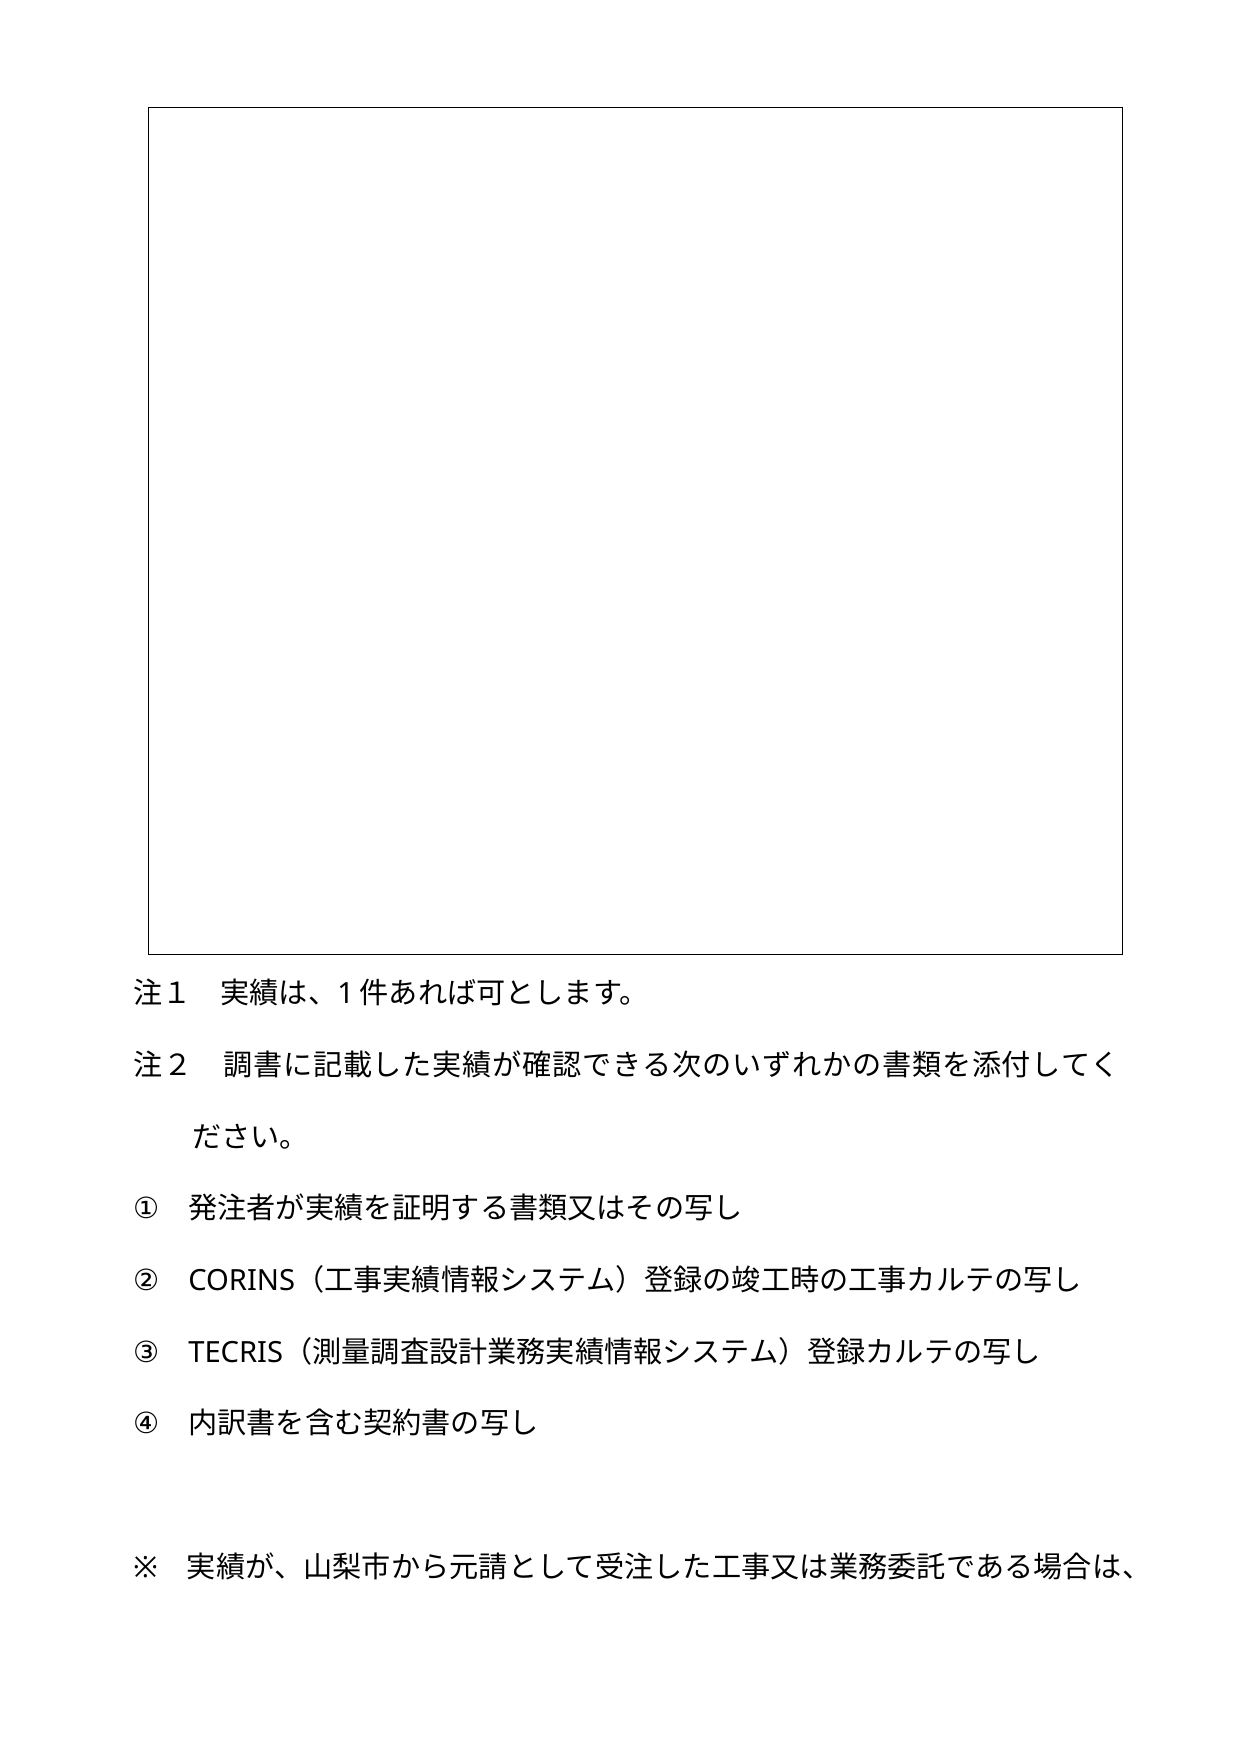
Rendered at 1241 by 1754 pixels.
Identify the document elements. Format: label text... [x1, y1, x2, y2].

text ④ 内訳書を含む契約書の写し [133, 1385, 1122, 1457]
text 注１ 実績は、1件あれば可とします。 [133, 955, 1122, 1027]
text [133, 1529, 1122, 1600]
text 注２ 調書に記載した実績が確認できる次のいずれかの書類を添付してください。 [133, 1027, 1122, 1170]
table_header [149, 108, 1122, 954]
text ① 発注者が実績を証明する書類又はその写し [133, 1170, 1122, 1242]
text ② CORINS（工事実績情報システム）登録の竣工時の工事カルテの写し [133, 1242, 1122, 1314]
text ③ TECRIS（測量調査設計業務実績情報システム）登録カルテの写し [133, 1314, 1122, 1385]
